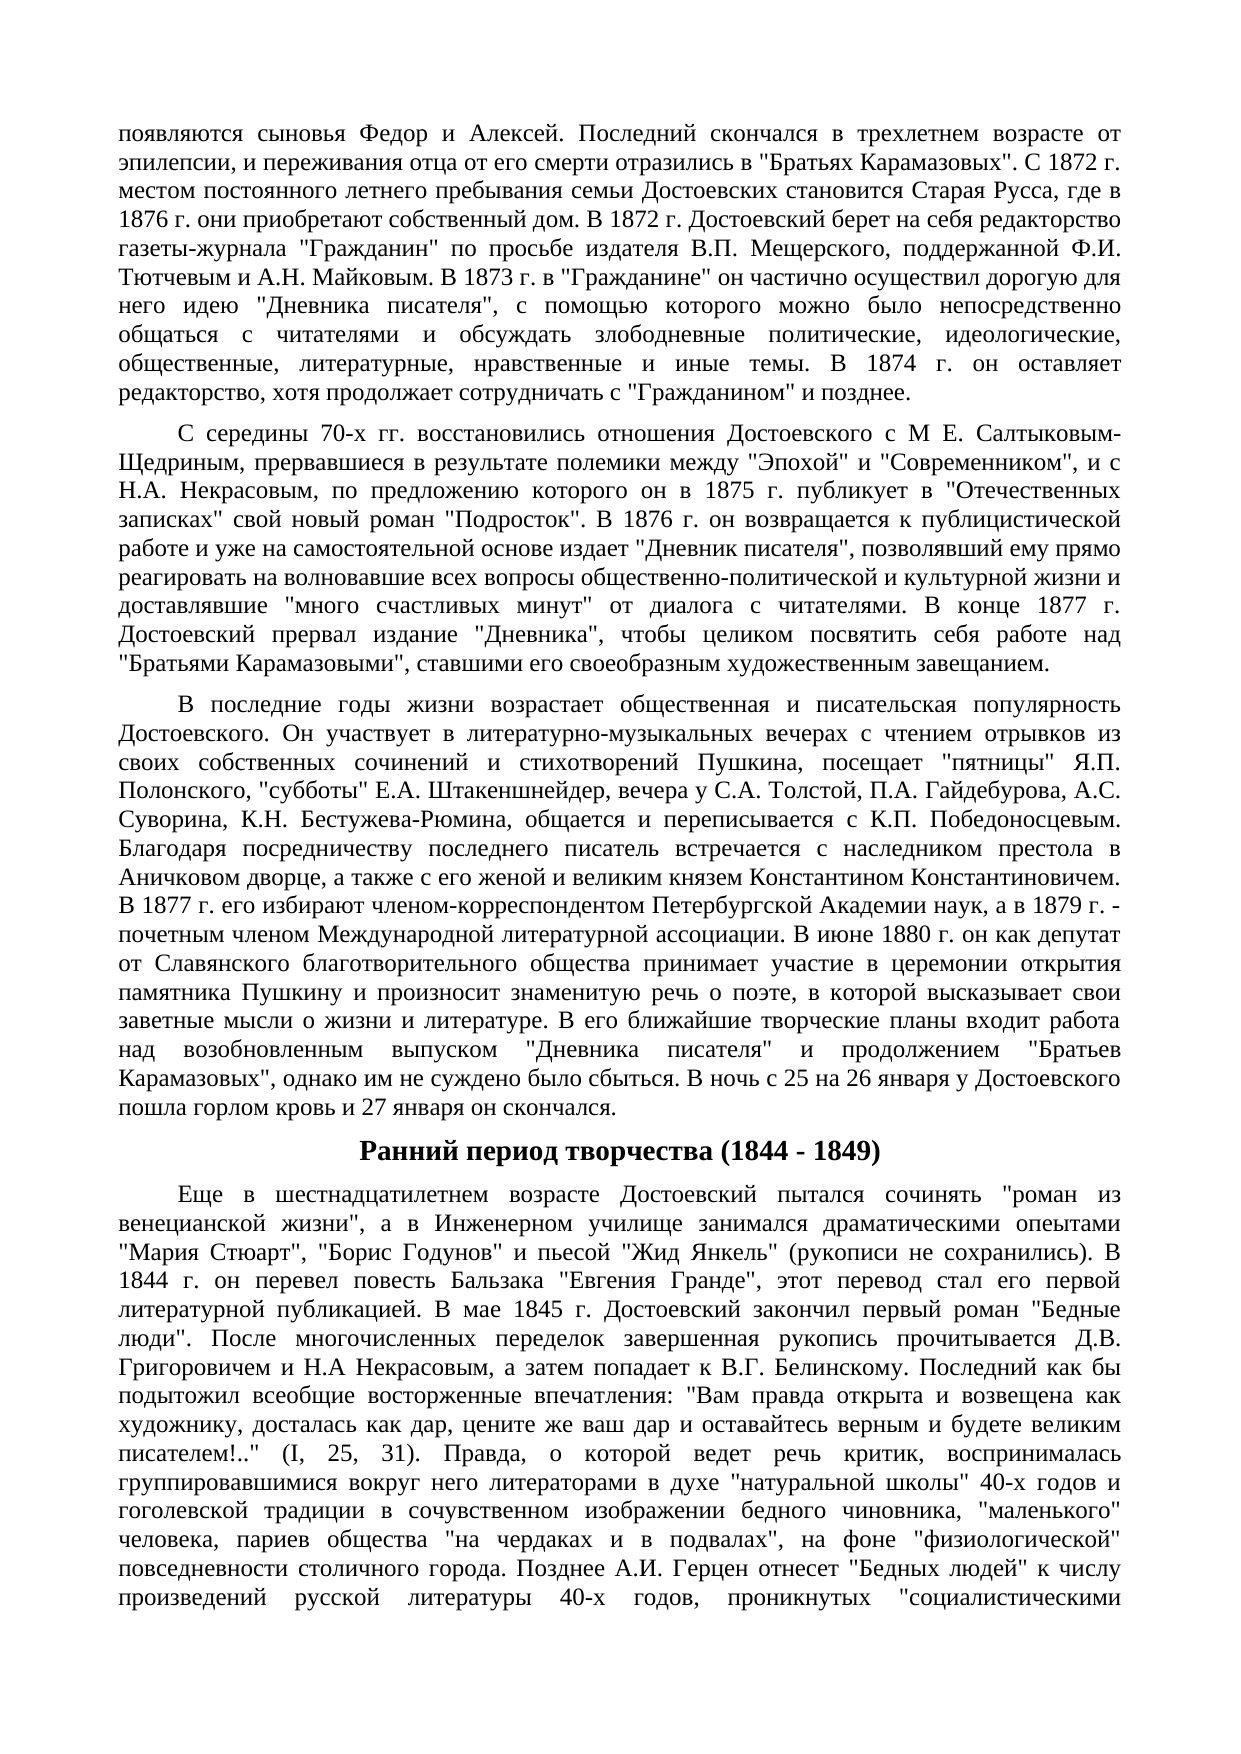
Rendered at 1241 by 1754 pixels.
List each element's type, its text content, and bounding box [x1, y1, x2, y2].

text Ранний период творчества (1844 - 1849) [118, 1133, 1122, 1167]
text С середины 70-х гг. восстановились отношения Достоевского с М Е. Салтыковым-Щедриным, прервавшиеся в результате полемики между "Эпохой" и "Современником", и с Н.А. Некрасовым, по предложению которого он в 1875 г. публикует в "Отечественных записках" свой новый роман "Подросток". В 1876 г. он возвращается к публицистической работе и уже на самостоятельной основе издает "Дневник писателя", позволявший ему прямо реагировать на волновавшие всех вопросы общественно-политической и культурной жизни и доставлявшие "много счастливых минут" от диалога с читателями. В конце 1877 г. Достоевский прервал издание "Дневника", чтобы целиком посвятить себя работе над "Братьями Карамазовыми", ставшими его своеобразным художественным завещанием. [118, 418, 1122, 677]
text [118, 1179, 1122, 1610]
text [118, 118, 1122, 406]
text В последние годы жизни возрастает общественная и писательская популярность Достоевского. Он участвует в литературно-музыкальных вечерах с чтением отрывков из своих собственных сочинений и стихотворений Пушкина, посещает "пятницы" Я.П. Полонского, "субботы" Е.А. Штакеншнейдер, вечера у С.А. Толстой, П.А. Гайдебурова, А.С. Суворина, К.Н. Бестужева-Рюмина, общается и переписывается с К.П. Победоносцевым. Благодаря посредничеству последнего писатель встречается с наследником престола в Аничковом дворце, а также с его женой и великим князем Константином Константиновичем. В 1877 г. его избирают членом-корреспондентом Петербургской Академии наук, а в 1879 г. - почетным членом Международной литературной ассоциации. В июне 1880 г. он как депутат от Славянского благотворительного общества принимает участие в церемонии открытия памятника Пушкину и произносит знаменитую речь о поэте, в которой высказывает свои заветные мысли о жизни и литературе. В его ближайшие творческие планы входит работа над возобновленным выпуском "Дневника писателя" и продолжением "Братьев Карамазовых", однако им не суждено было сбыться. В ночь с 25 на 26 января у Достоевского пошла горлом кровь и 27 января он скончался. [118, 689, 1122, 1121]
